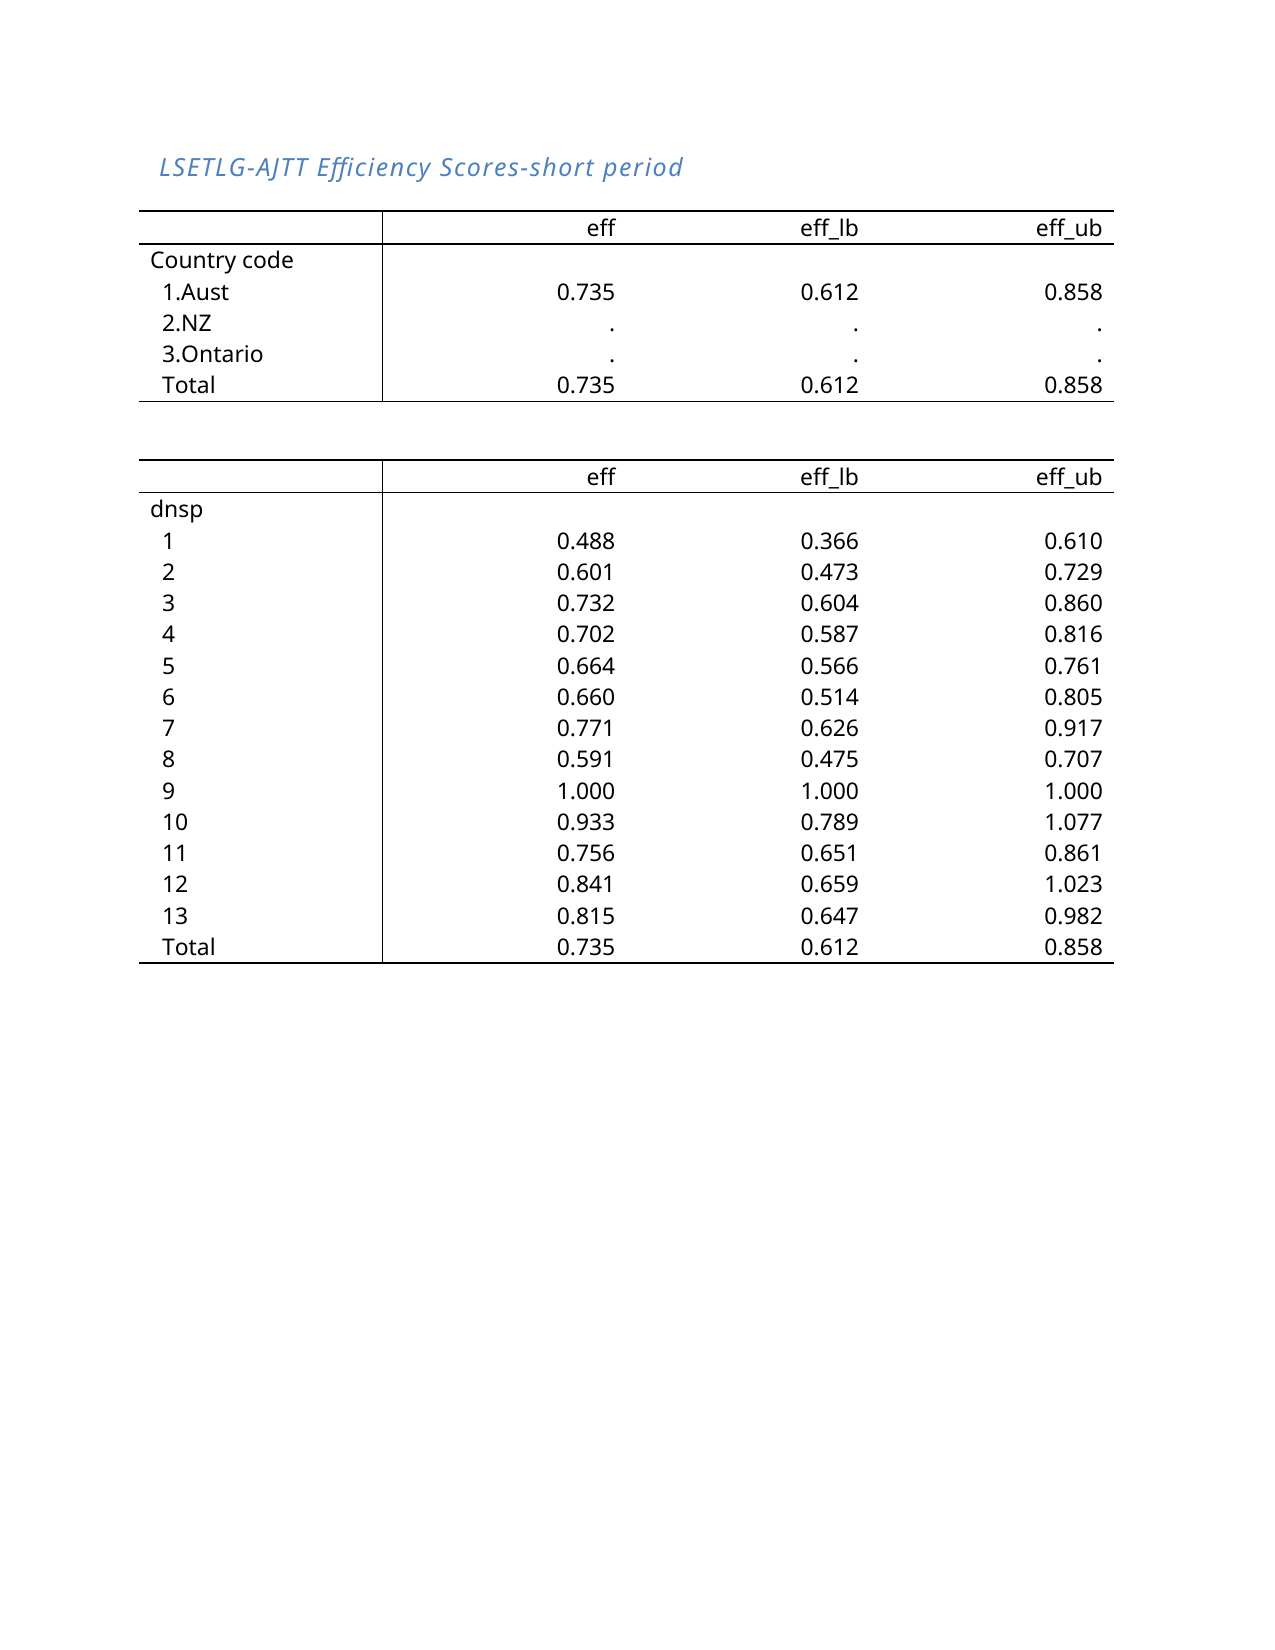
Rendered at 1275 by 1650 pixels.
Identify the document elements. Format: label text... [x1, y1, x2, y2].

table_cell . [870, 307, 1114, 338]
table_cell . [383, 338, 626, 369]
table_cell 0.612 [626, 276, 870, 307]
table_cell [870, 245, 1114, 276]
table_cell 0.604 [626, 587, 870, 618]
table_cell 0.591 [383, 743, 626, 774]
table_cell [870, 493, 1114, 524]
table_cell [383, 245, 626, 276]
table_cell 3.Ontario [139, 338, 382, 369]
table_cell 1.000 [626, 775, 870, 806]
table_cell 0.601 [383, 556, 626, 587]
table_cell 0.660 [383, 681, 626, 712]
table_cell 0.729 [870, 556, 1114, 587]
table_cell Total [139, 931, 382, 962]
table_cell 11 [139, 837, 382, 868]
table_cell . [626, 338, 870, 369]
table_cell Total [139, 369, 382, 401]
table_cell 0.488 [383, 525, 626, 556]
table_cell 0.610 [870, 525, 1114, 556]
table_cell 4 [139, 618, 382, 649]
table_cell [383, 493, 626, 524]
table_cell 0.860 [870, 587, 1114, 618]
table_cell 0.473 [626, 556, 870, 587]
table_cell 0.707 [870, 743, 1114, 774]
table_cell [626, 493, 870, 524]
table_cell 0.789 [626, 806, 870, 837]
table_cell . [383, 307, 626, 338]
table_cell 0.858 [870, 931, 1114, 962]
table_cell 1.023 [870, 868, 1114, 899]
subtitle LSETLG-AJTT Efficiency Scores-short period [159, 150, 1125, 184]
table_cell 0.612 [626, 369, 870, 401]
table_cell Country code [139, 245, 382, 276]
table_cell 10 [139, 806, 382, 837]
table_header eff_ub [870, 212, 1114, 243]
table_cell 0.566 [626, 650, 870, 681]
table_cell 0.771 [383, 712, 626, 743]
table_header [139, 461, 382, 492]
table_cell 0.514 [626, 681, 870, 712]
table_cell 0.858 [870, 369, 1114, 401]
table_cell 0.366 [626, 525, 870, 556]
table_cell 0.475 [626, 743, 870, 774]
table_cell 0.861 [870, 837, 1114, 868]
table_cell . [870, 338, 1114, 369]
table_cell 1 [139, 525, 382, 556]
table_cell 0.735 [383, 931, 626, 962]
table_cell 7 [139, 712, 382, 743]
table_header eff [383, 212, 626, 243]
table_cell 0.612 [626, 931, 870, 962]
table_cell 9 [139, 775, 382, 806]
table_cell [626, 245, 870, 276]
table_header eff [383, 461, 626, 492]
table_cell 0.587 [626, 618, 870, 649]
table_cell 1.Aust [139, 276, 382, 307]
table_cell 0.917 [870, 712, 1114, 743]
table_cell 1.000 [870, 775, 1114, 806]
table_cell 0.841 [383, 868, 626, 899]
table_cell 8 [139, 743, 382, 774]
table_cell 0.664 [383, 650, 626, 681]
table_cell 0.735 [383, 276, 626, 307]
table_header eff_lb [626, 461, 870, 492]
table_cell 0.651 [626, 837, 870, 868]
table_cell 13 [139, 900, 382, 931]
table_cell 2 [139, 556, 382, 587]
table_cell 0.702 [383, 618, 626, 649]
table_cell 0.982 [870, 900, 1114, 931]
table_cell 0.805 [870, 681, 1114, 712]
table_cell 1.077 [870, 806, 1114, 837]
table_cell 0.732 [383, 587, 626, 618]
table_cell 0.756 [383, 837, 626, 868]
table_cell 0.626 [626, 712, 870, 743]
table_cell 0.735 [383, 369, 626, 401]
table_cell 5 [139, 650, 382, 681]
table_cell 0.659 [626, 868, 870, 899]
table_header [139, 212, 382, 243]
table_cell 12 [139, 868, 382, 899]
table_cell 0.761 [870, 650, 1114, 681]
table_cell 0.933 [383, 806, 626, 837]
table_header eff_ub [870, 461, 1114, 492]
table_cell 0.815 [383, 900, 626, 931]
table_cell 3 [139, 587, 382, 618]
table_cell 2.NZ [139, 307, 382, 338]
table_cell 0.858 [870, 276, 1114, 307]
table_cell . [626, 307, 870, 338]
table_cell 1.000 [383, 775, 626, 806]
table_cell 0.816 [870, 618, 1114, 649]
table_cell 6 [139, 681, 382, 712]
table_header eff_lb [626, 212, 870, 243]
table_cell 0.647 [626, 900, 870, 931]
table_cell dnsp [139, 493, 382, 524]
